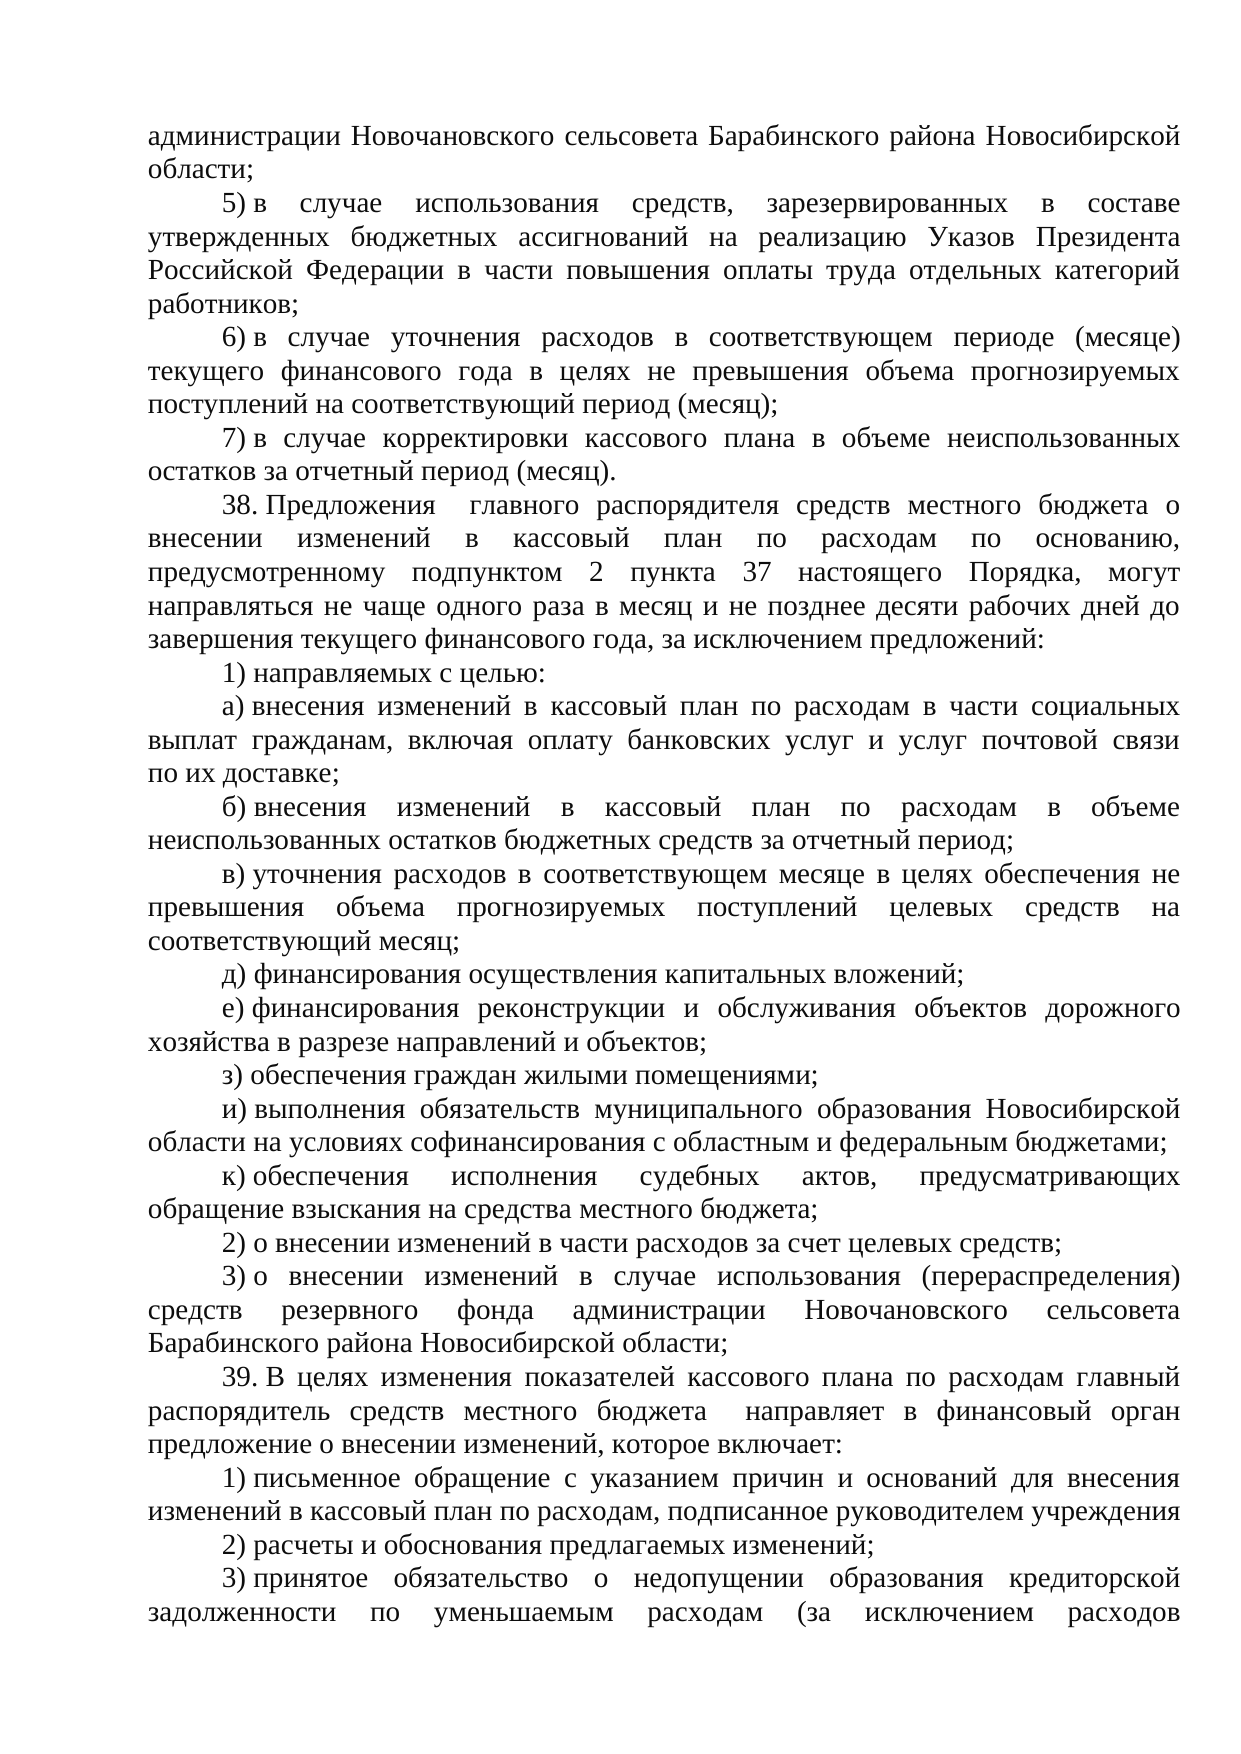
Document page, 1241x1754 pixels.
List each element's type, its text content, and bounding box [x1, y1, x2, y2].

text 7) в случае корректировки кассового плана в объеме неиспользованных остатков за отчетный период (месяц). [148, 420, 1181, 487]
text б) внесения изменений в кассовый план по расходам в объеме неиспользованных остатков бюджетных средств за отчетный период; [148, 789, 1181, 856]
text и) выполнения обязательств муниципального образования Новосибирской области на условиях софинансирования с областным и федеральным бюджетами; [148, 1091, 1181, 1158]
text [148, 1560, 1181, 1627]
text 6) в случае уточнения расходов в соответствующем периоде (месяце) текущего финансового года в целях не превышения объема прогнозируемых поступлений на соответствующий период (месяц); [148, 319, 1181, 420]
text 39. В целях изменения показателей кассового плана по расходам главный распорядитель средств местного бюджета направляет в финансовый орган предложение о внесении изменений, которое включает: [148, 1359, 1181, 1460]
text 1) направляемых с целью: [148, 655, 1181, 688]
text 2) о внесении изменений в части расходов за счет целевых средств; [148, 1225, 1181, 1258]
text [148, 118, 1181, 185]
text в) уточнения расходов в соответствующем месяце в целях обеспечения не превышения объема прогнозируемых поступлений целевых средств на соответствующий месяц; [148, 856, 1181, 957]
text з) обеспечения граждан жилыми помещениями; [148, 1057, 1181, 1091]
text д) финансирования осуществления капитальных вложений; [148, 957, 1181, 990]
text а) внесения изменений в кассовый план по расходам в части социальных выплат гражданам, включая оплату банковских услуг и услуг почтовой связи по их доставке; [148, 688, 1181, 789]
text 38. Предложения главного распорядителя средств местного бюджета о внесении изменений в кассовый план по расходам по основанию, предусмотренному подпунктом 2 пункта 37 настоящего Порядка, могут направляться не чаще одного раза в месяц и не позднее десяти рабочих дней до завершения текущего финансового года, за исключением предложений: [148, 487, 1181, 655]
text 2) расчеты и обоснования предлагаемых изменений; [148, 1527, 1181, 1560]
text е) финансирования реконструкции и обслуживания объектов дорожного хозяйства в разрезе направлений и объектов; [148, 990, 1181, 1057]
text 1) письменное обращение с указанием причин и оснований для внесения изменений в кассовый план по расходам, подписанное руководителем учреждения [148, 1460, 1181, 1527]
text 5) в случае использования средств, зарезервированных в составе утвержденных бюджетных ассигнований на реализацию Указов Президента Российской Федерации в части повышения оплаты труда отдельных категорий работников; [148, 185, 1181, 319]
text 3) о внесении изменений в случае использования (перераспределения) средств резервного фонда администрации Новочановского сельсовета Барабинского района Новосибирской области; [148, 1258, 1181, 1359]
text к) обеспечения исполнения судебных актов, предусматривающих обращение взыскания на средства местного бюджета; [148, 1158, 1181, 1225]
